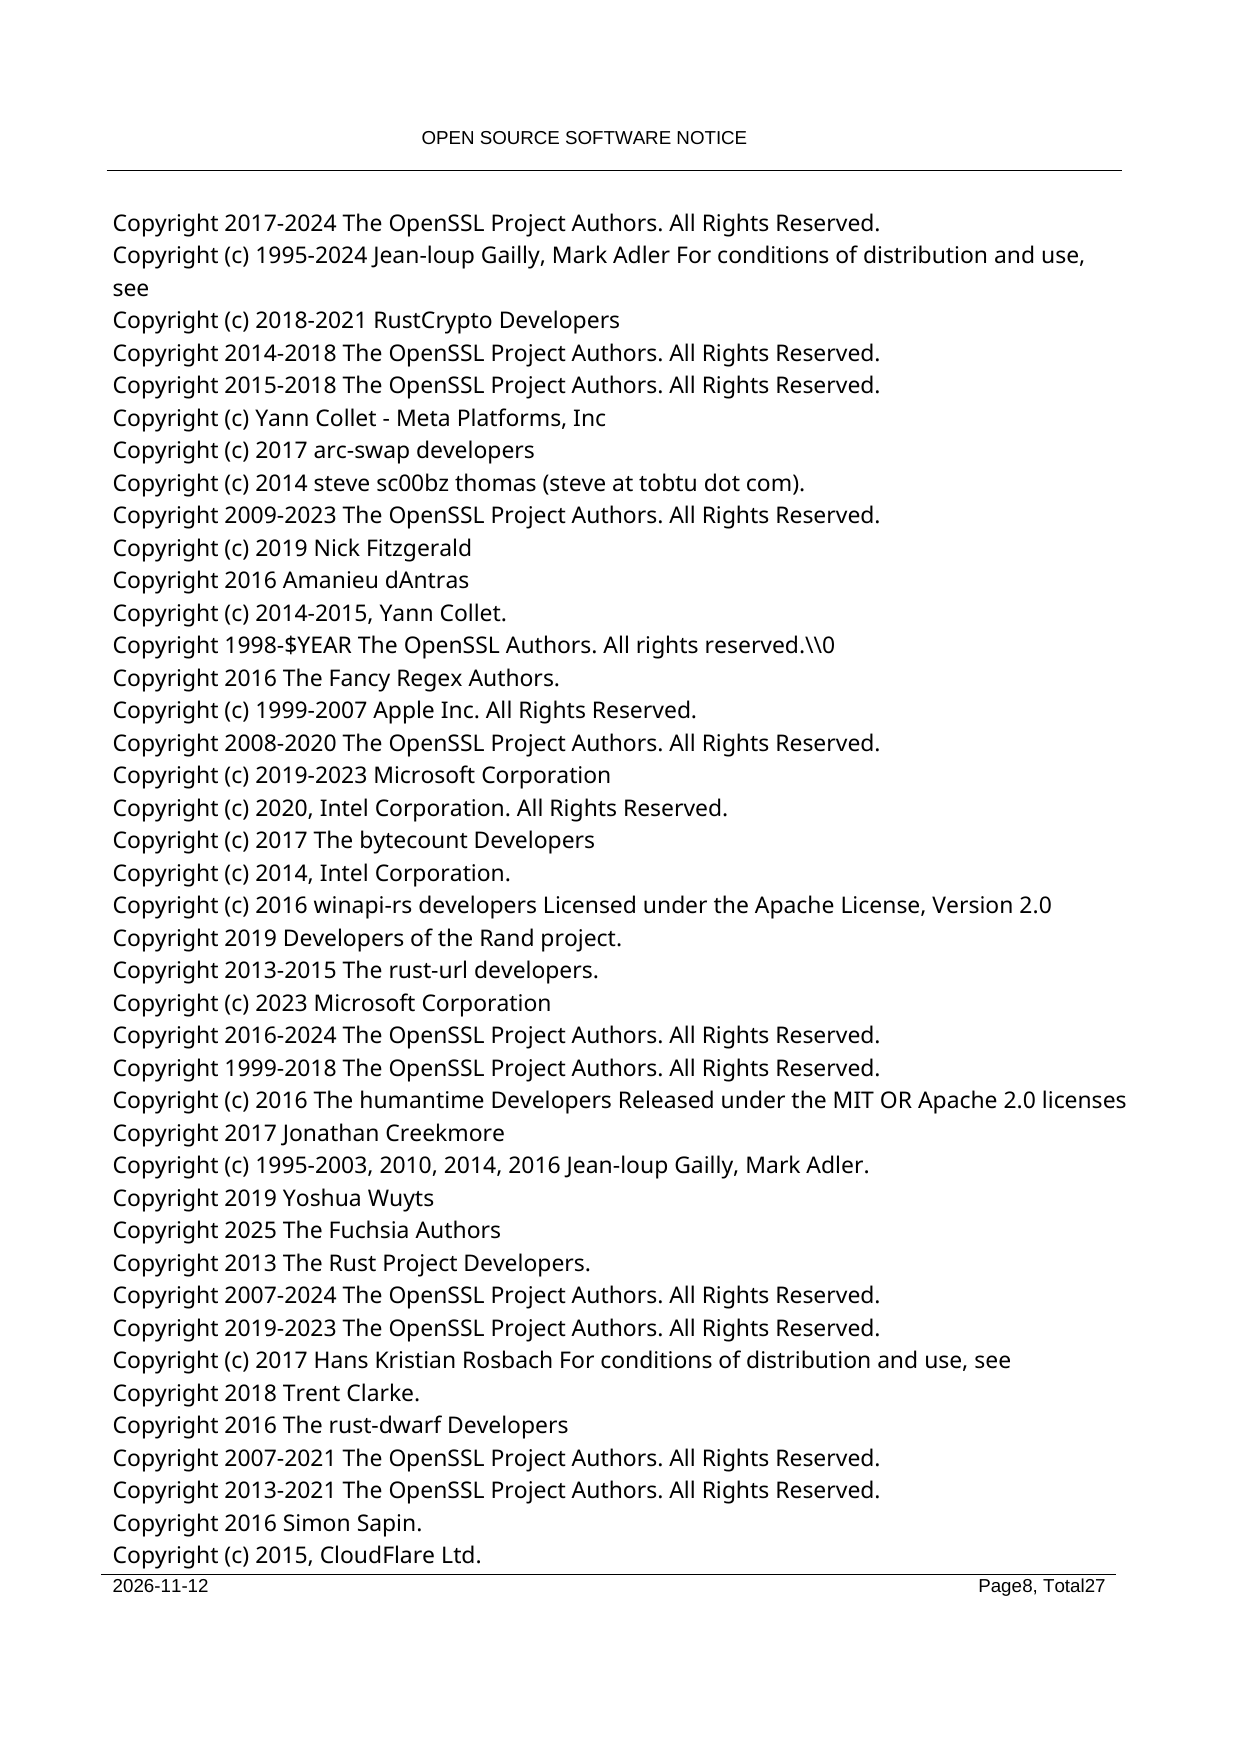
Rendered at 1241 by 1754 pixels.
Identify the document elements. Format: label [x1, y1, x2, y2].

text [112, 206, 1128, 1571]
